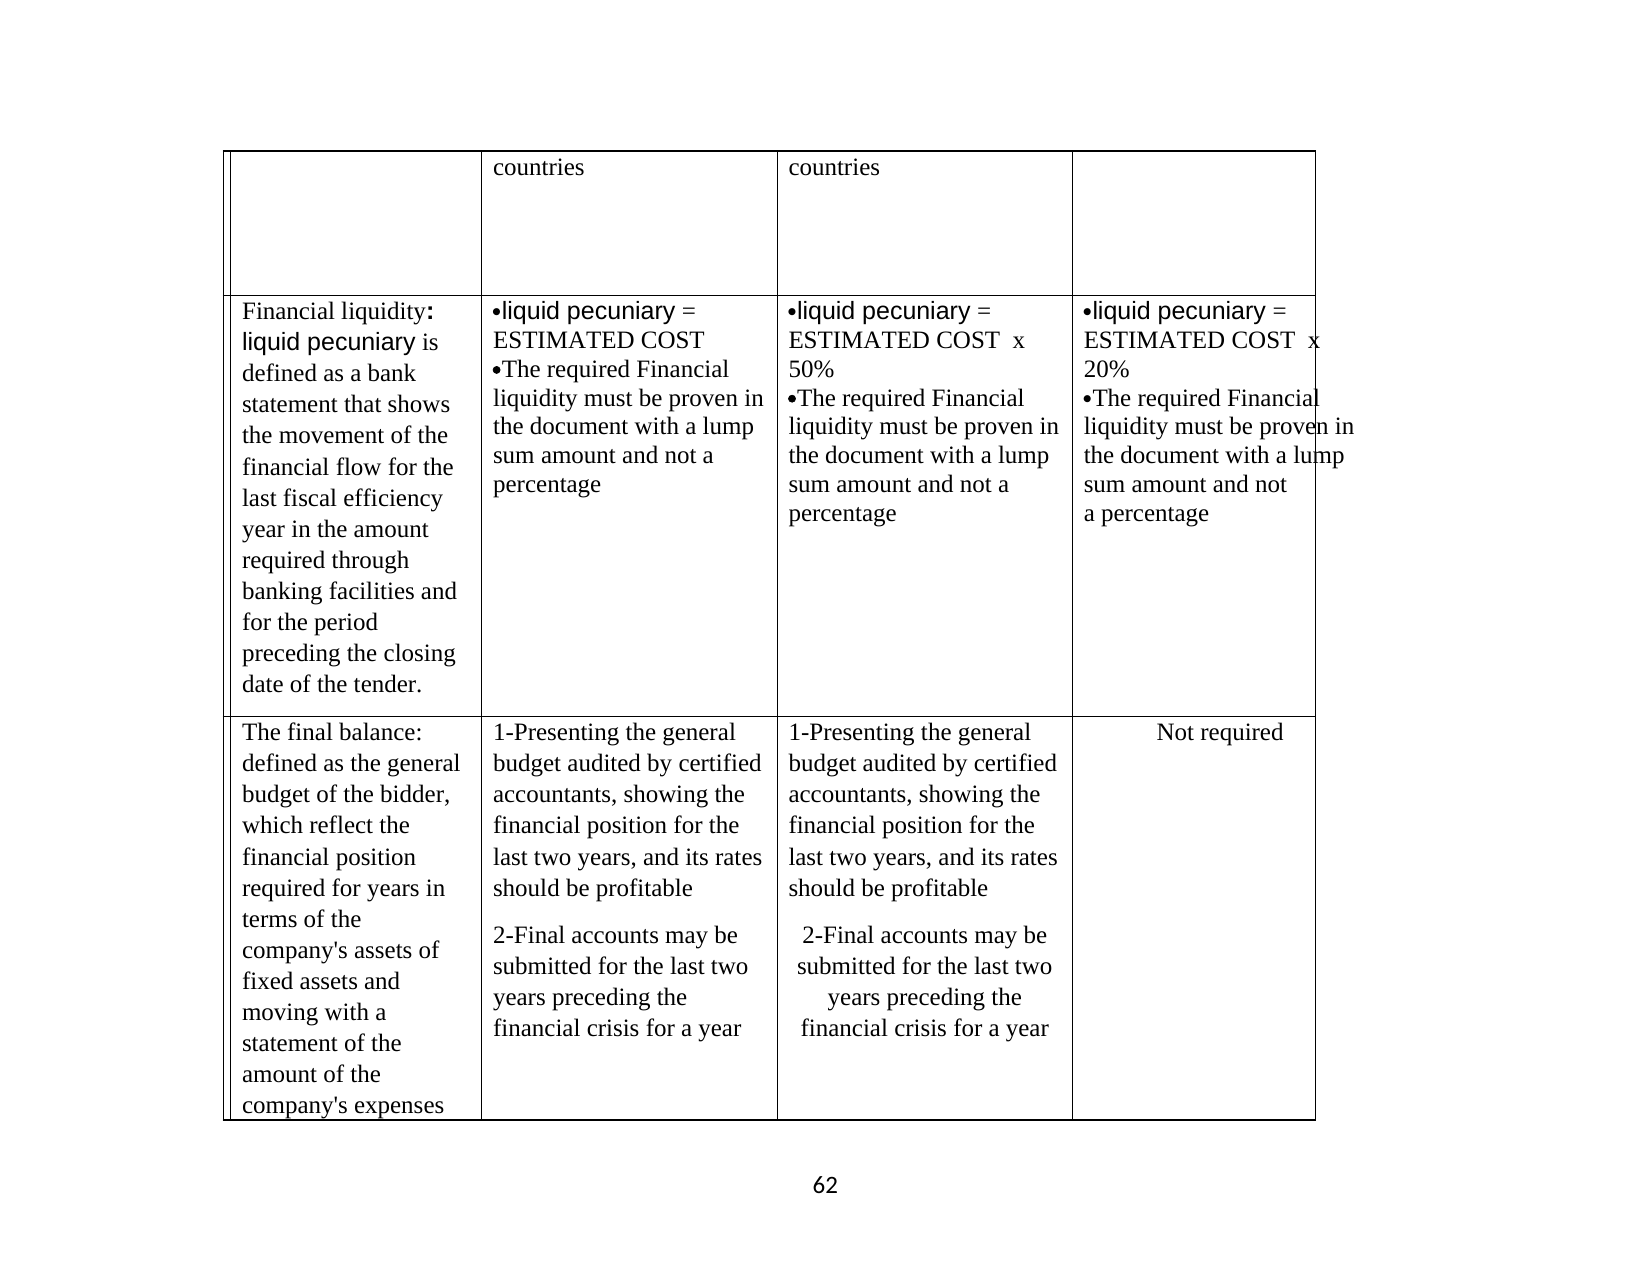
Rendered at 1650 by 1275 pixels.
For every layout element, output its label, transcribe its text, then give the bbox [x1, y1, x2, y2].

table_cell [1073, 717, 1315, 1119]
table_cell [482, 152, 777, 295]
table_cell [778, 717, 1072, 1119]
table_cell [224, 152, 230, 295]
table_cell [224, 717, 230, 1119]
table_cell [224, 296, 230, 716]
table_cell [482, 717, 777, 1119]
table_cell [231, 717, 481, 1119]
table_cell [231, 152, 481, 295]
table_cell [778, 152, 1072, 295]
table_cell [1073, 152, 1315, 295]
